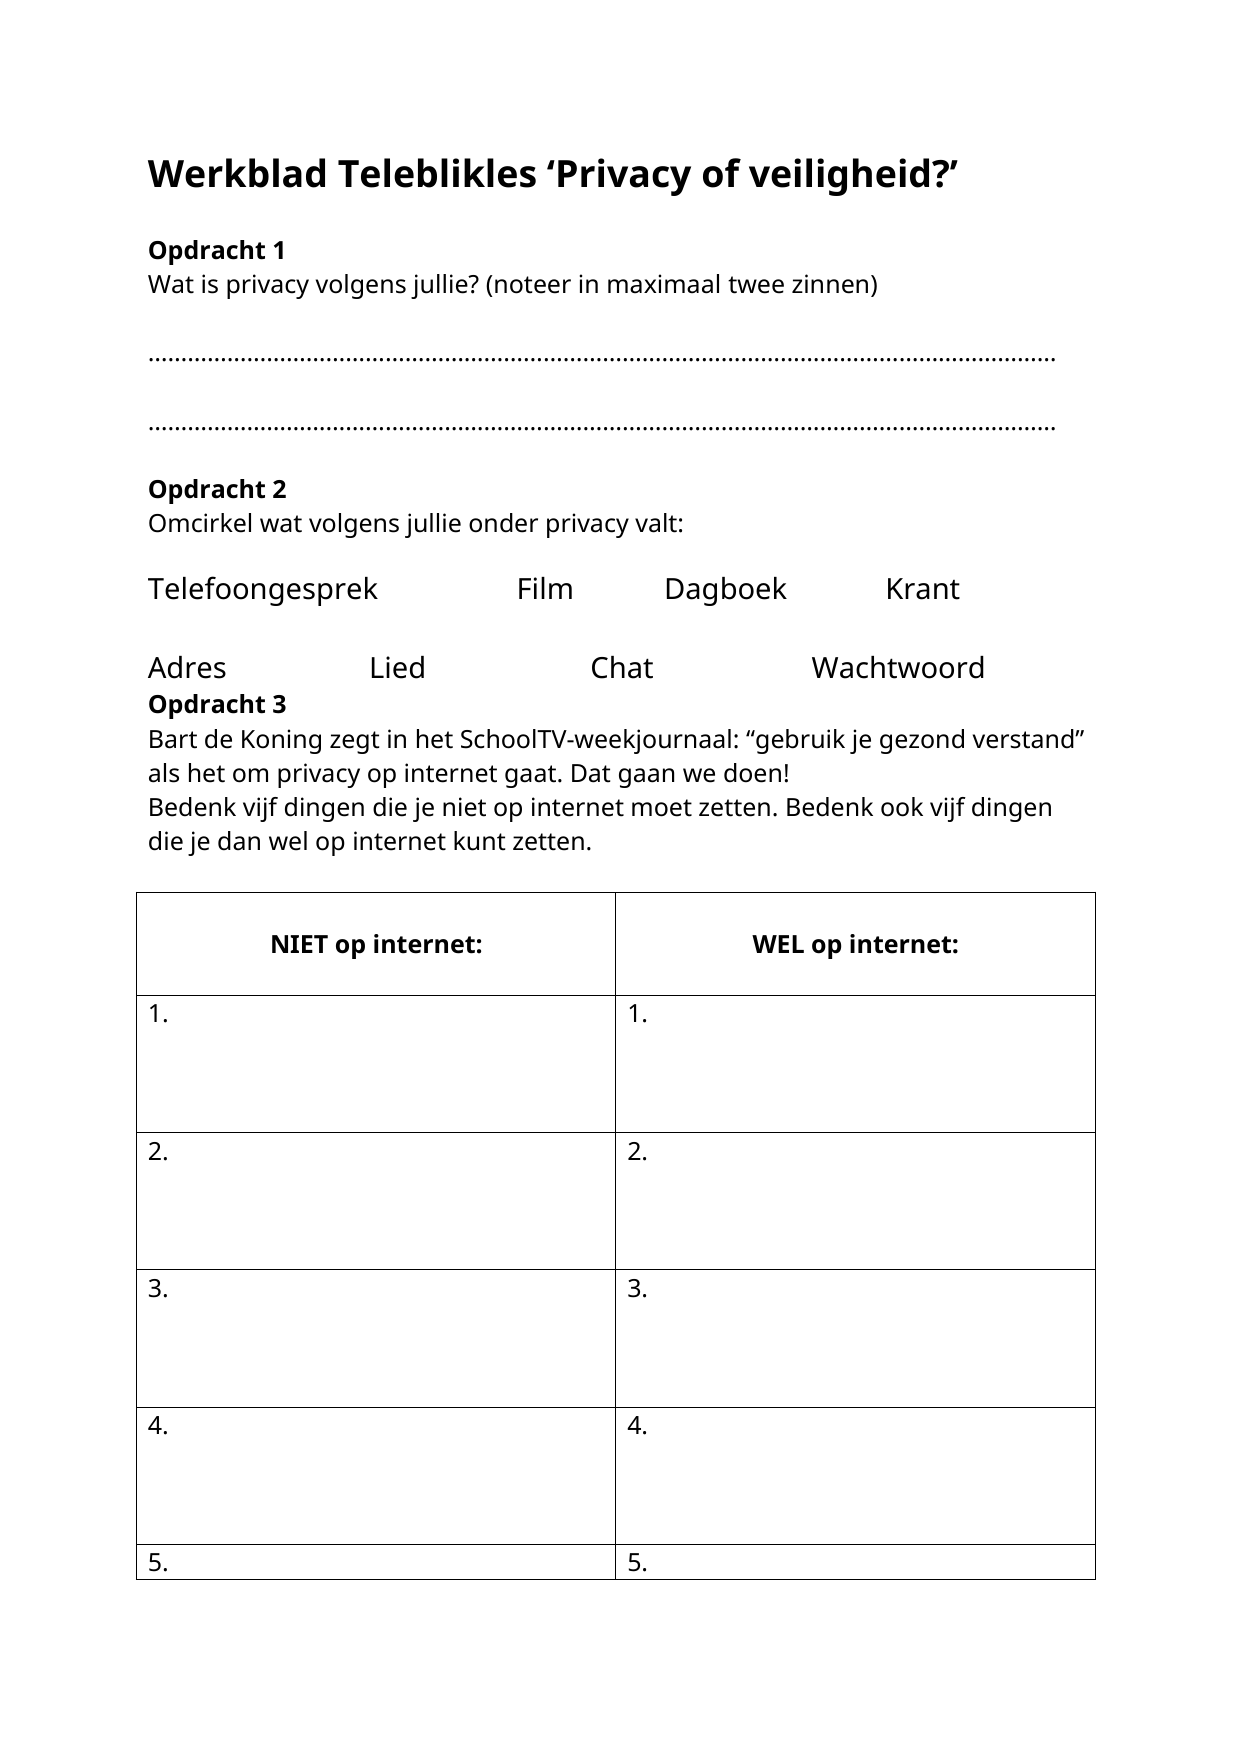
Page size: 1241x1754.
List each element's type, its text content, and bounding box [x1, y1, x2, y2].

text Opdracht 3 [148, 687, 1092, 721]
text Opdracht 1 [148, 233, 1092, 267]
table_cell 5. [137, 1545, 615, 1579]
table_cell 5. [616, 1545, 1095, 1579]
text Bedenk vijf dingen die je niet op internet moet zetten. Bedenk ook vijf dingen die je dan wel op internet kunt zetten. [148, 789, 1092, 857]
text Adres Lied Chat Wachtwoord [148, 647, 1092, 687]
text ………………………………………………………………………………………………………………………… [148, 403, 1092, 437]
table_cell 4. [137, 1408, 615, 1544]
table_cell 1. [616, 996, 1095, 1132]
text Opdracht 2 [148, 471, 1092, 505]
table_cell 2. [616, 1133, 1095, 1269]
table_cell 1. [137, 996, 615, 1132]
table_header NIET op internet: [137, 893, 615, 995]
text Wat is privacy volgens jullie? (noteer in maximaal twee zinnen) [148, 267, 1092, 301]
text Telefoongesprek Film Dagboek Krant [148, 568, 1092, 608]
table_cell 2. [137, 1133, 615, 1269]
text Werkblad Teleblikles ‘Privacy of veiligheid?’ [148, 148, 1092, 199]
table_cell 4. [616, 1408, 1095, 1544]
text Omcirkel wat volgens jullie onder privacy valt: [148, 505, 1092, 539]
text ………………………………………………………………………………………………………………………… [148, 335, 1092, 369]
table_header WEL op internet: [616, 893, 1095, 995]
table_cell 3. [616, 1270, 1095, 1407]
table_cell 3. [137, 1270, 615, 1407]
text Bart de Koning zegt in het SchoolTV-weekjournaal: “gebruik je gezond verstand” als het om privacy op internet gaat. Dat gaan we doen! [148, 721, 1092, 789]
